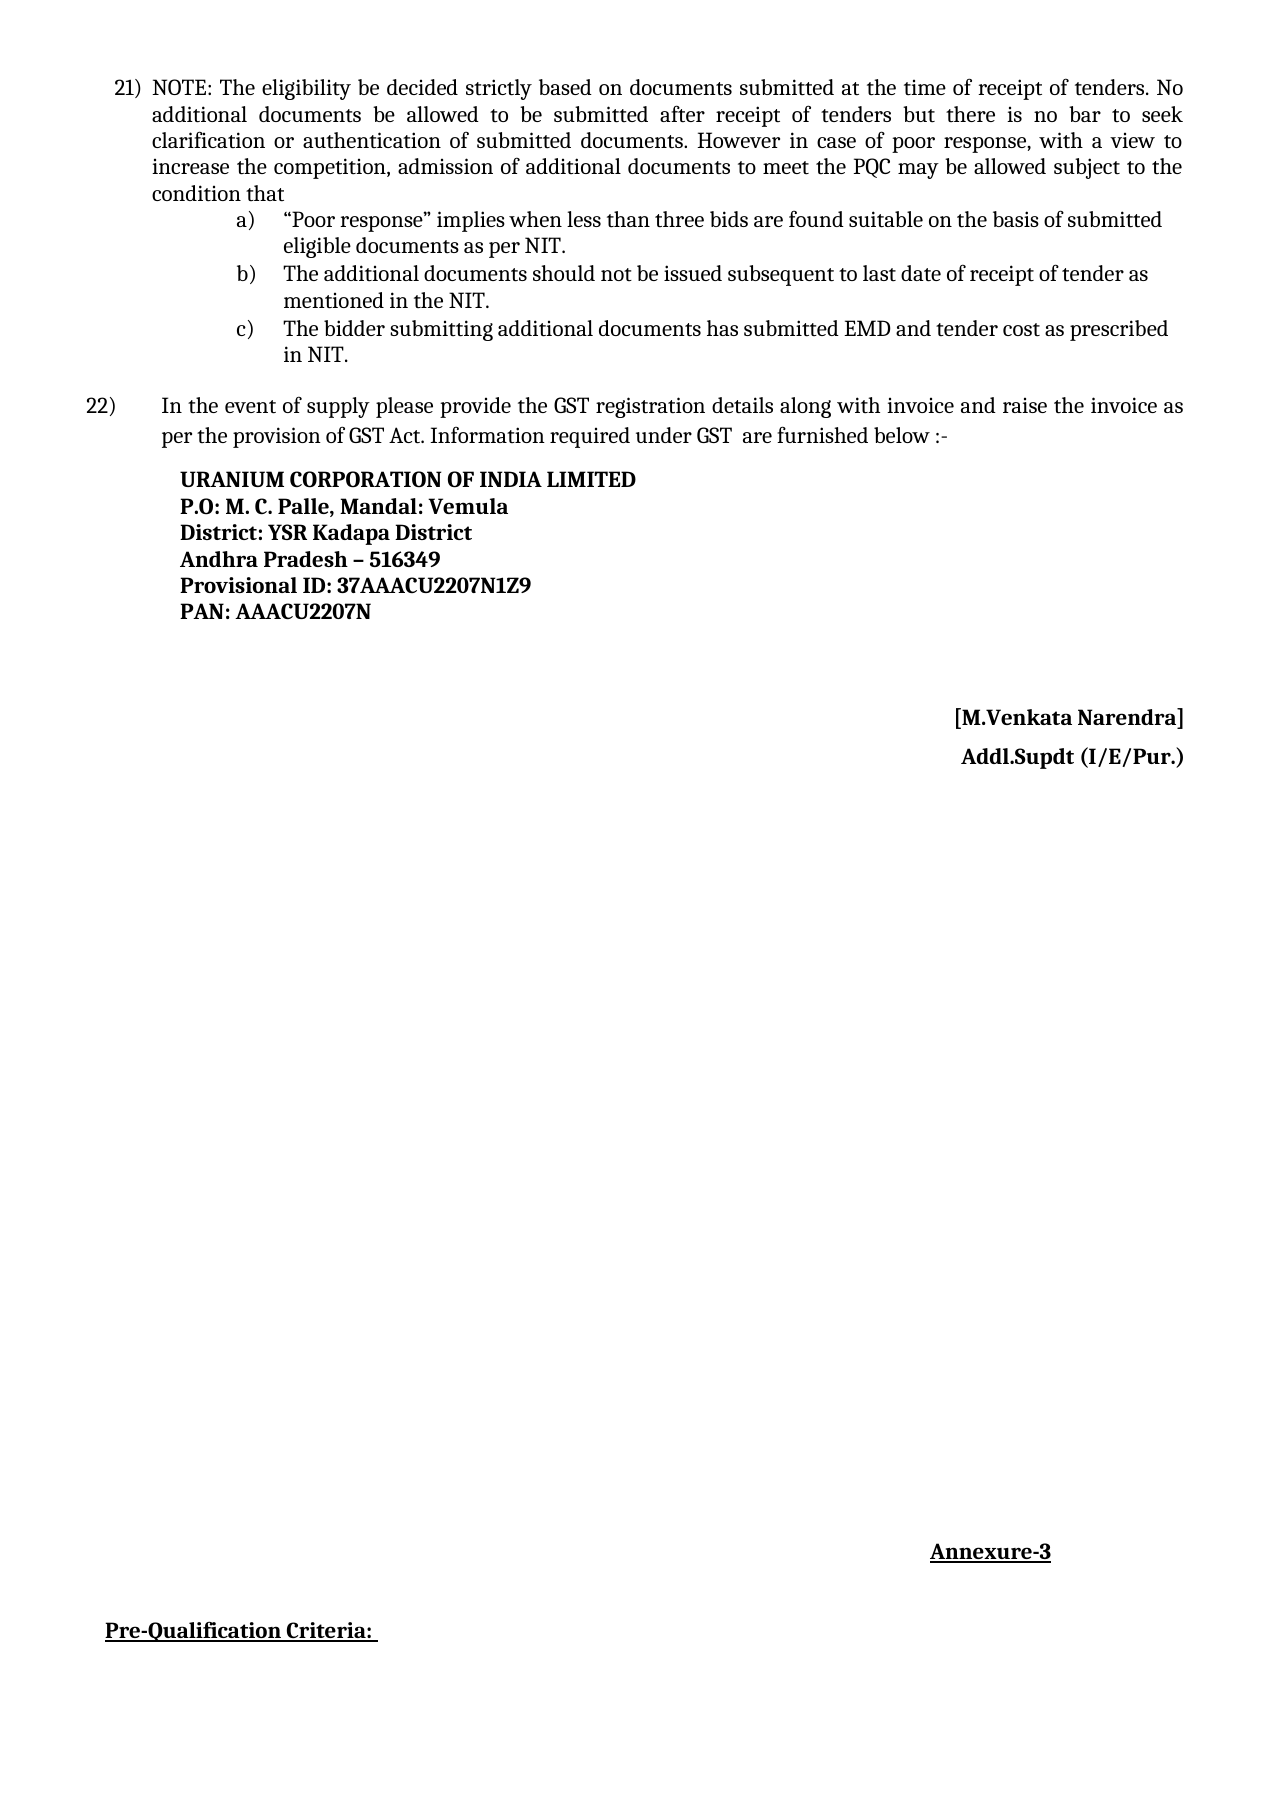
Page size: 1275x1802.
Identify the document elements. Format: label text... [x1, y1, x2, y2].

text Pre-Qualification Criteria: [105, 1618, 1185, 1644]
list The bidder submitting additional documents has submitted EMD and tender cost as prescribed in NIT. [236, 315, 1185, 368]
text Addl.Supdt (I/E/Pur.) [555, 744, 1185, 770]
list Provisional ID: 37AAACU2207N1Z9 [180, 573, 1185, 599]
list The additional documents should not be issued subsequent to last date of receipt of tender as mentioned in the NIT. [236, 261, 1185, 314]
list In the event of supply please provide the GST registration details along with invoice and raise the invoice as per the provision of GST Act. Information required under GST are furnished below :- [86, 393, 1185, 450]
text [M.Venkata Narendra] [555, 704, 1185, 731]
list PAN: AAACU2207N [180, 599, 1185, 625]
list NOTE: The eligibility be decided strictly based on documents submitted at the time of receipt of tenders. No additional documents be allowed to be submitted after receipt of tenders but there is no bar to seek clarification or authentication of submitted documents. However in case of poor response, with a view to increase the competition, admission of additional documents to meet the PQC may be allowed subject to the condition that [114, 75, 1185, 207]
list Andhra Pradesh – 516349 [180, 546, 1185, 573]
list District: YSR Kadapa District [180, 520, 1185, 546]
list “Poor response” implies when less than three bids are found suitable on the basis of submitted eligible documents as per NIT. [236, 207, 1185, 259]
text Annexure-3 [555, 1539, 1185, 1565]
list P.O: M. C. Palle, Mandal: Vemula [180, 494, 1185, 520]
list URANIUM CORPORATION OF INDIA LIMITED [180, 467, 1185, 494]
